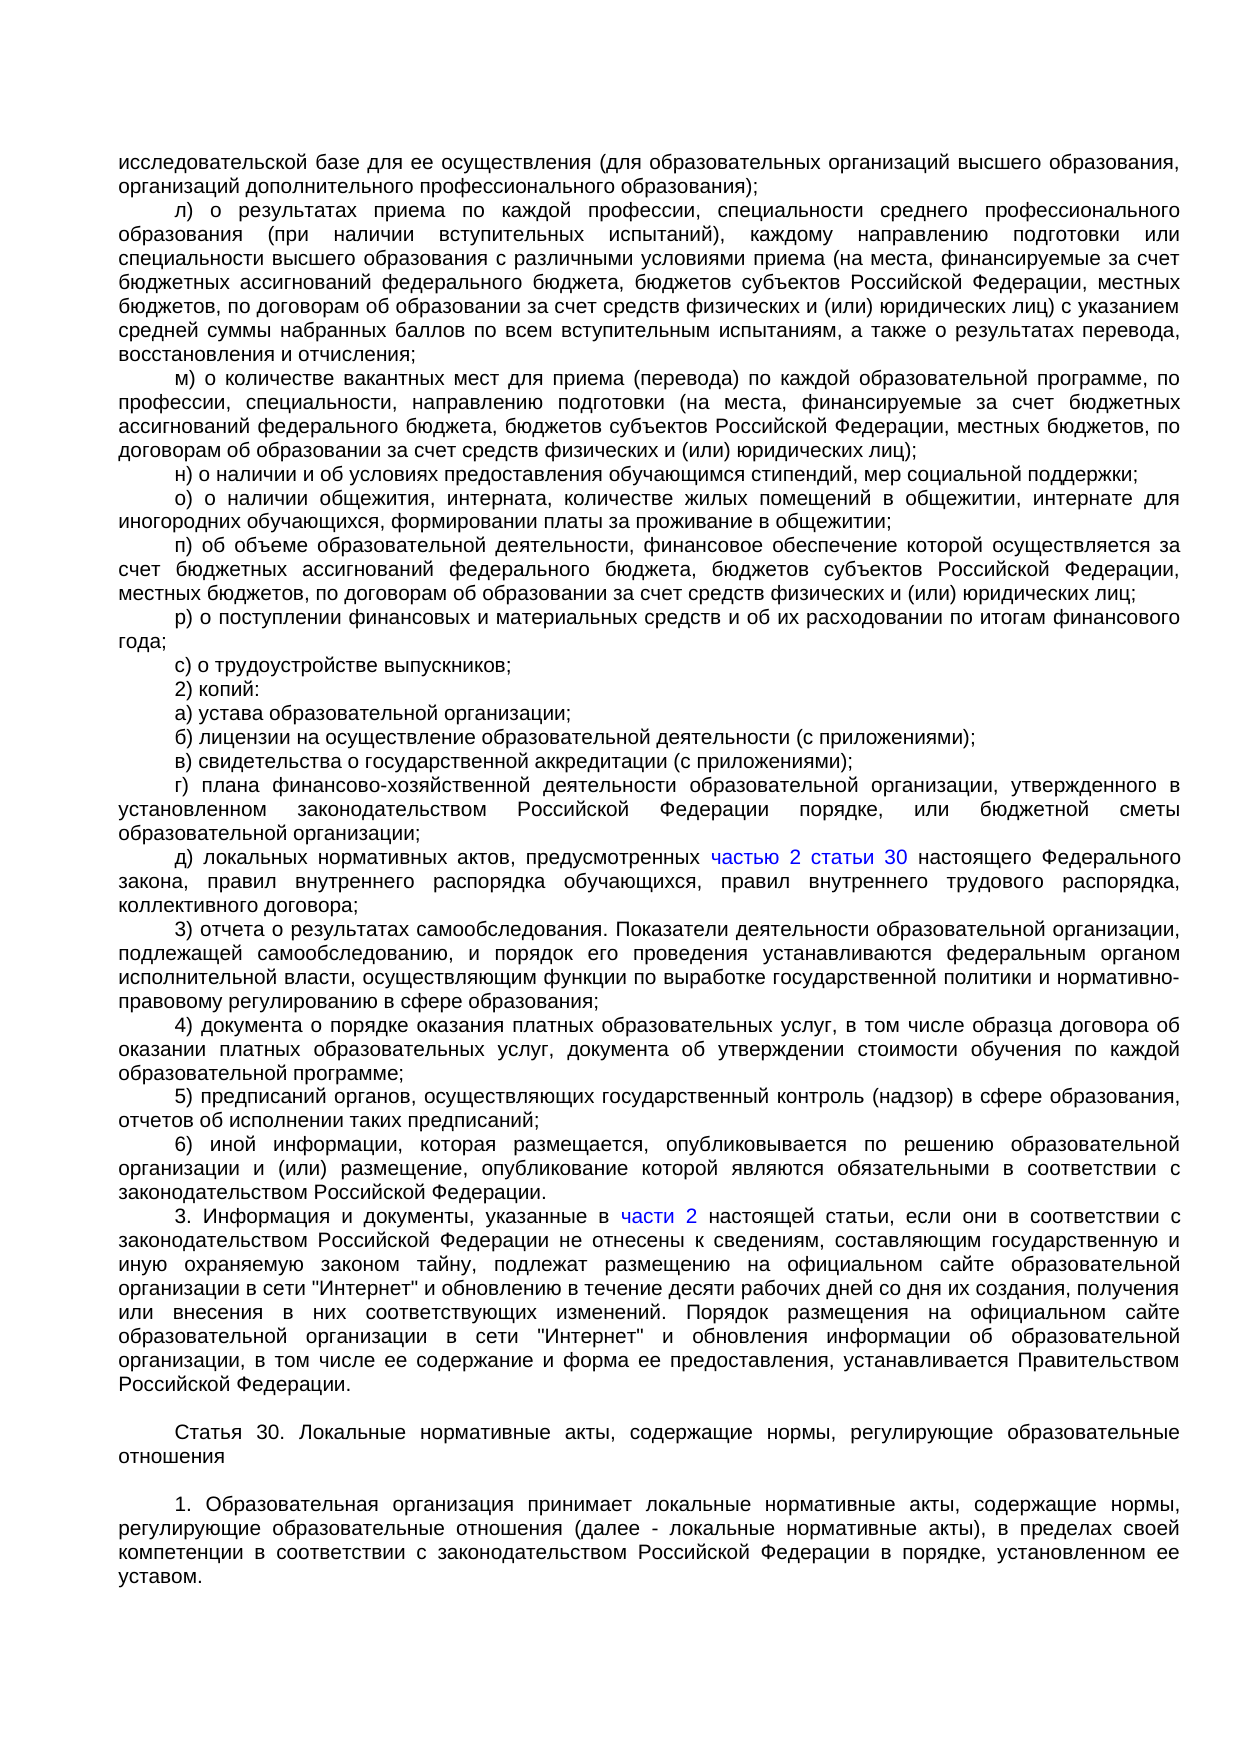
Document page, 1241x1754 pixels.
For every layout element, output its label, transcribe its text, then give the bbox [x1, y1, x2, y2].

text р) о поступлении финансовых и материальных средств и об их расходовании по итогам финансового года; [118, 605, 1181, 653]
text б) лицензии на осуществление образовательной деятельности (с приложениями); [118, 725, 1181, 749]
text а) устава образовательной организации; [118, 701, 1181, 725]
text 4) документа о порядке оказания платных образовательных услуг, в том числе образца договора об оказании платных образовательных услуг, документа об утверждении стоимости обучения по каждой образовательной программе; [118, 1012, 1181, 1084]
text п) об объеме образовательной деятельности, финансовое обеспечение которой осуществляется за счет бюджетных ассигнований федерального бюджета, бюджетов субъектов Российской Федерации, местных бюджетов, по договорам об образовании за счет средств физических и (или) юридических лиц; [118, 533, 1181, 605]
text о) о наличии общежития, интерната, количестве жилых помещений в общежитии, интернате для иногородних обучающихся, формировании платы за проживание в общежитии; [118, 485, 1181, 533]
text м) о количестве вакантных мест для приема (перевода) по каждой образовательной программе, по профессии, специальности, направлению подготовки (на места, финансируемые за счет бюджетных ассигнований федерального бюджета, бюджетов субъектов Российской Федерации, местных бюджетов, по договорам об образовании за счет средств физических и (или) юридических лиц); [118, 366, 1181, 461]
text Статья 30. Локальные нормативные акты, содержащие нормы, регулирующие образовательные отношения [118, 1420, 1181, 1468]
text в) свидетельства о государственной аккредитации (с приложениями); [118, 749, 1181, 773]
text 1. Образовательная организация принимает локальные нормативные акты, содержащие нормы, регулирующие образовательные отношения (далее - локальные нормативные акты), в пределах своей компетенции в соответствии с законодательством Российской Федерации в порядке, установленном ее уставом. [118, 1492, 1181, 1587]
text г) плана финансово-хозяйственной деятельности образовательной организации, утвержденного в установленном законодательством Российской Федерации порядке, или бюджетной сметы образовательной организации; [118, 773, 1181, 845]
text д) локальных нормативных актов, предусмотренных частью 2 статьи 30 настоящего Федерального закона, правил внутреннего распорядка обучающихся, правил внутреннего трудового распорядка, коллективного договора; [118, 845, 1181, 917]
text 6) иной информации, которая размещается, опубликовывается по решению образовательной организации и (или) размещение, опубликование которой являются обязательными в соответствии с законодательством Российской Федерации. [118, 1132, 1181, 1204]
text 5) предписаний органов, осуществляющих государственный контроль (надзор) в сфере образования, отчетов об исполнении таких предписаний; [118, 1084, 1181, 1132]
text с) о трудоустройстве выпускников; [118, 653, 1181, 677]
text 3) отчета о результатах самообследования. Показатели деятельности образовательной организации, подлежащей самообследованию, и порядок его проведения устанавливаются федеральным органом исполнительной власти, осуществляющим функции по выработке государственной политики и нормативно-правовому регулированию в сфере образования; [118, 917, 1181, 1012]
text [118, 150, 1181, 198]
text л) о результатах приема по каждой профессии, специальности среднего профессионального образования (при наличии вступительных испытаний), каждому направлению подготовки или специальности высшего образования с различными условиями приема (на места, финансируемые за счет бюджетных ассигнований федерального бюджета, бюджетов субъектов Российской Федерации, местных бюджетов, по договорам об образовании за счет средств физических и (или) юридических лиц) с указанием средней суммы набранных баллов по всем вступительным испытаниям, а также о результатах перевода, восстановления и отчисления; [118, 198, 1181, 366]
text 2) копий: [118, 677, 1181, 701]
text 3. Информация и документы, указанные в части 2 настоящей статьи, если они в соответствии с законодательством Российской Федерации не отнесены к сведениям, составляющим государственную и иную охраняемую законом тайну, подлежат размещению на официальном сайте образовательной организации в сети "Интернет" и обновлению в течение десяти рабочих дней со дня их создания, получения или внесения в них соответствующих изменений. Порядок размещения на официальном сайте образовательной организации в сети "Интернет" и обновления информации об образовательной организации, в том числе ее содержание и форма ее предоставления, устанавливается Правительством Российской Федерации. [118, 1204, 1181, 1396]
text н) о наличии и об условиях предоставления обучающимся стипендий, мер социальной поддержки; [118, 461, 1181, 485]
